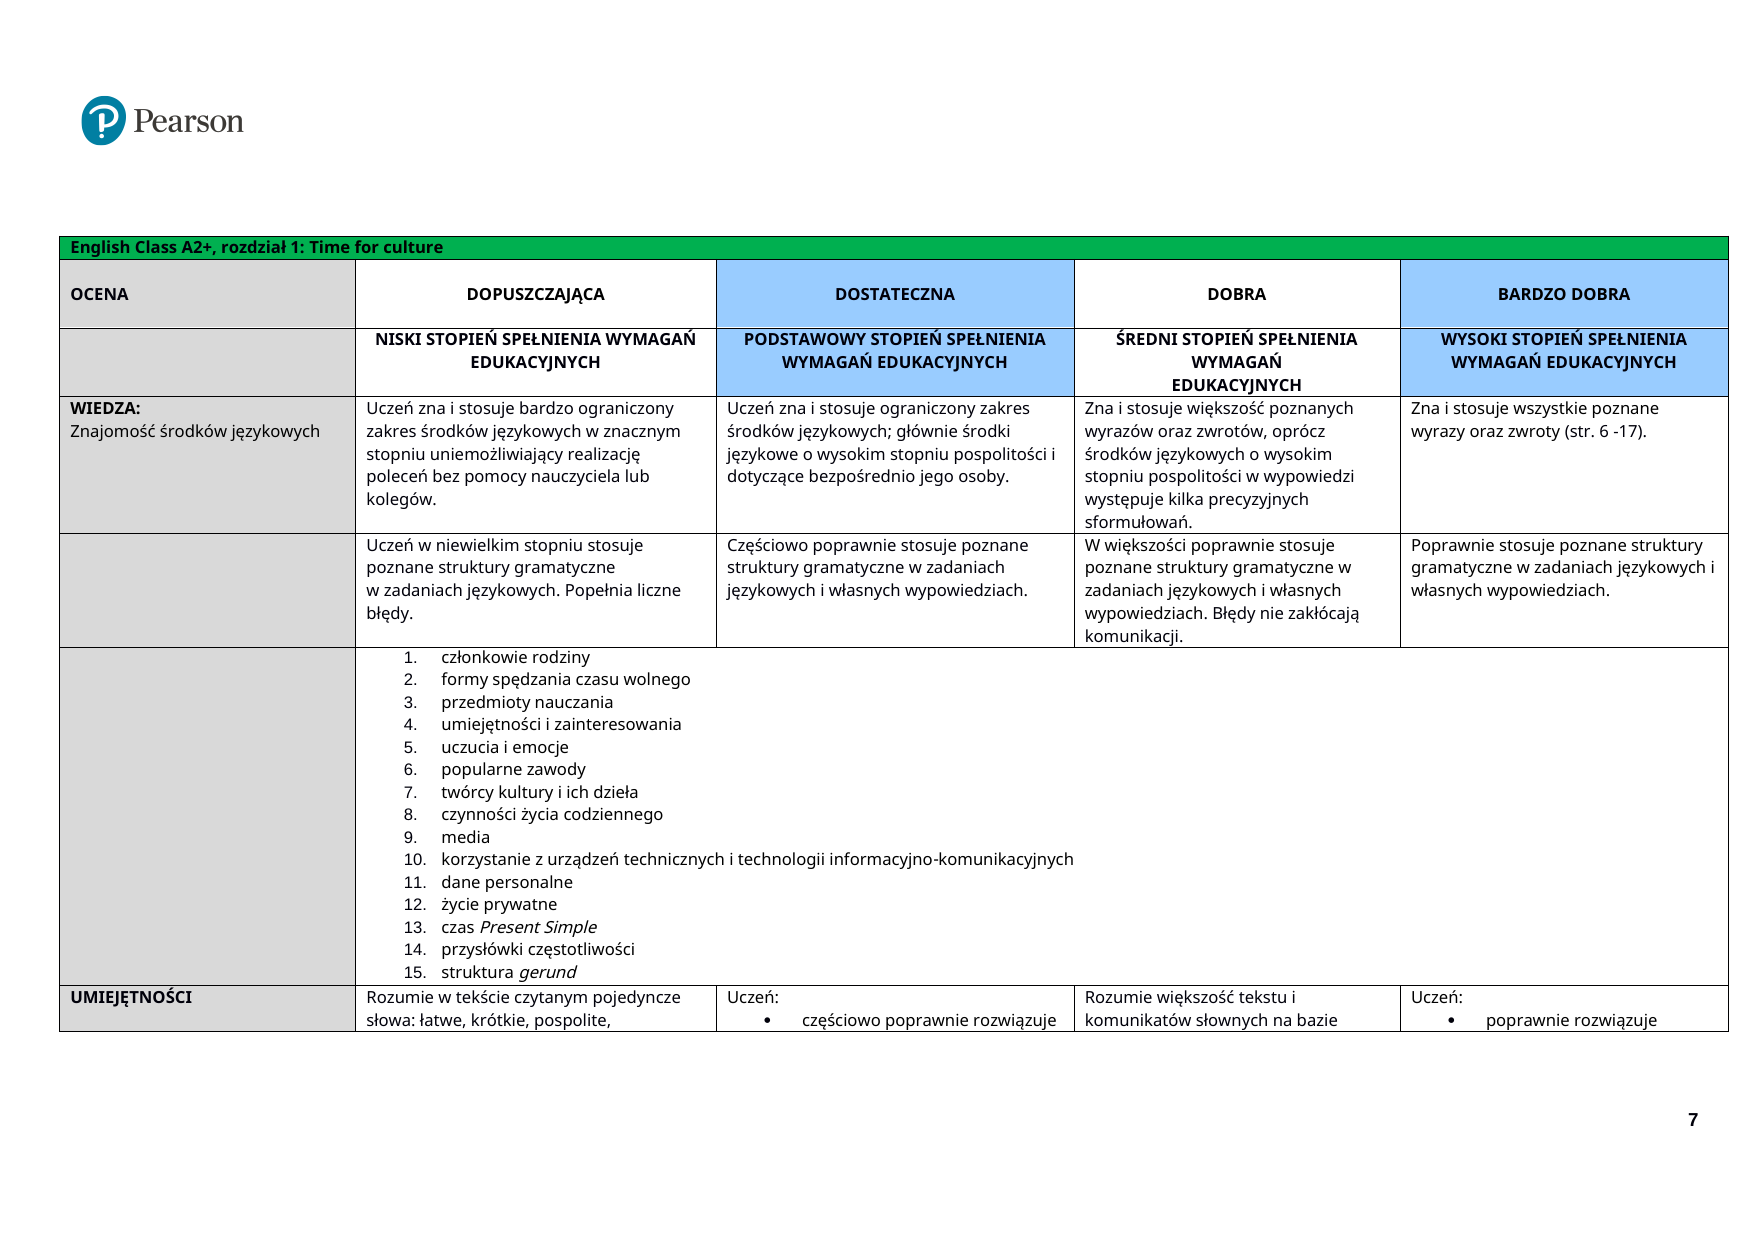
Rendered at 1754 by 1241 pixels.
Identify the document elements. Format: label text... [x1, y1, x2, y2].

table_cell Poprawnie stosuje poznane struktury gramatyczne w zadaniach językowych i własnych wypowiedziach. [1401, 534, 1728, 647]
picture [59, 73, 266, 168]
table_cell Częściowo poprawnie stosuje poznane struktury gramatyczne w zadaniach językowych i własnych wypowiedziach. [717, 534, 1074, 647]
table_cell WYSOKI STOPIEŃ SPEŁNIENIA WYMAGAŃ EDUKACYJNYCH [1401, 329, 1728, 396]
table_cell OCENA [60, 260, 355, 327]
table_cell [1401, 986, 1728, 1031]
table_cell DOPUSZCZAJĄCA [356, 260, 716, 327]
table_cell [60, 648, 355, 985]
table_cell PODSTAWOWY STOPIEŃ SPEŁNIENIA WYMAGAŃ EDUKACYJNYCH [717, 329, 1074, 396]
table_cell [60, 534, 355, 647]
table_cell członkowie rodziny formy spędzania czasu wolnego przedmioty nauczania umiejętności i zainteresowania uczucia i emocje popularne zawody twórcy kultury i ich dzieła czynności życia codziennego media korzystanie z urządzeń technicznych i technologii informacyjno-komunikacyjnych dane personalne życie prywatne czas Present Simple przysłówki częstotliwości struktura gerund [356, 648, 1728, 985]
table_cell UMIEJĘTNOŚCI [60, 986, 355, 1031]
table_cell [60, 329, 355, 396]
table_cell WIEDZA: Znajomość środków językowych [60, 397, 355, 533]
table_cell BARDZO DOBRA [1401, 260, 1728, 327]
table_cell NISKI STOPIEŃ SPEŁNIENIA WYMAGAŃ EDUKACYJNYCH [356, 329, 716, 396]
table_cell W większości poprawnie stosuje poznane struktury gramatyczne w zadaniach językowych i własnych wypowiedziach. Błędy nie zakłócają komunikacji. [1075, 534, 1400, 647]
table_cell ŚREDNI STOPIEŃ SPEŁNIENIA WYMAGAŃ EDUKACYJNYCH [1075, 329, 1400, 396]
table_cell Uczeń zna i stosuje ograniczony zakres środków językowych; głównie środki językowe o wysokim stopniu pospolitości i dotyczące bezpośrednio jego osoby. [717, 397, 1074, 533]
table_cell Zna i stosuje wszystkie poznane wyrazy oraz zwroty (str. 6 -17). [1401, 397, 1728, 533]
table_cell Zna i stosuje większość poznanych wyrazów oraz zwrotów, oprócz środków językowych o wysokim stopniu pospolitości w wypowiedzi występuje kilka precyzyjnych sformułowań. [1075, 397, 1400, 533]
table_cell DOSTATECZNA [717, 260, 1074, 327]
table_cell Uczeń w niewielkim stopniu stosuje poznane struktury gramatyczne w zadaniach językowych. Popełnia liczne błędy. [356, 534, 716, 647]
table_header English Class A2+, rozdział 1: Time for culture [60, 237, 1728, 259]
table_cell Uczeń zna i stosuje bardzo ograniczony zakres środków językowych w znacznym stopniu uniemożliwiający realizację poleceń bez pomocy nauczyciela lub kolegów. [356, 397, 716, 533]
table_cell DOBRA [1075, 260, 1400, 327]
